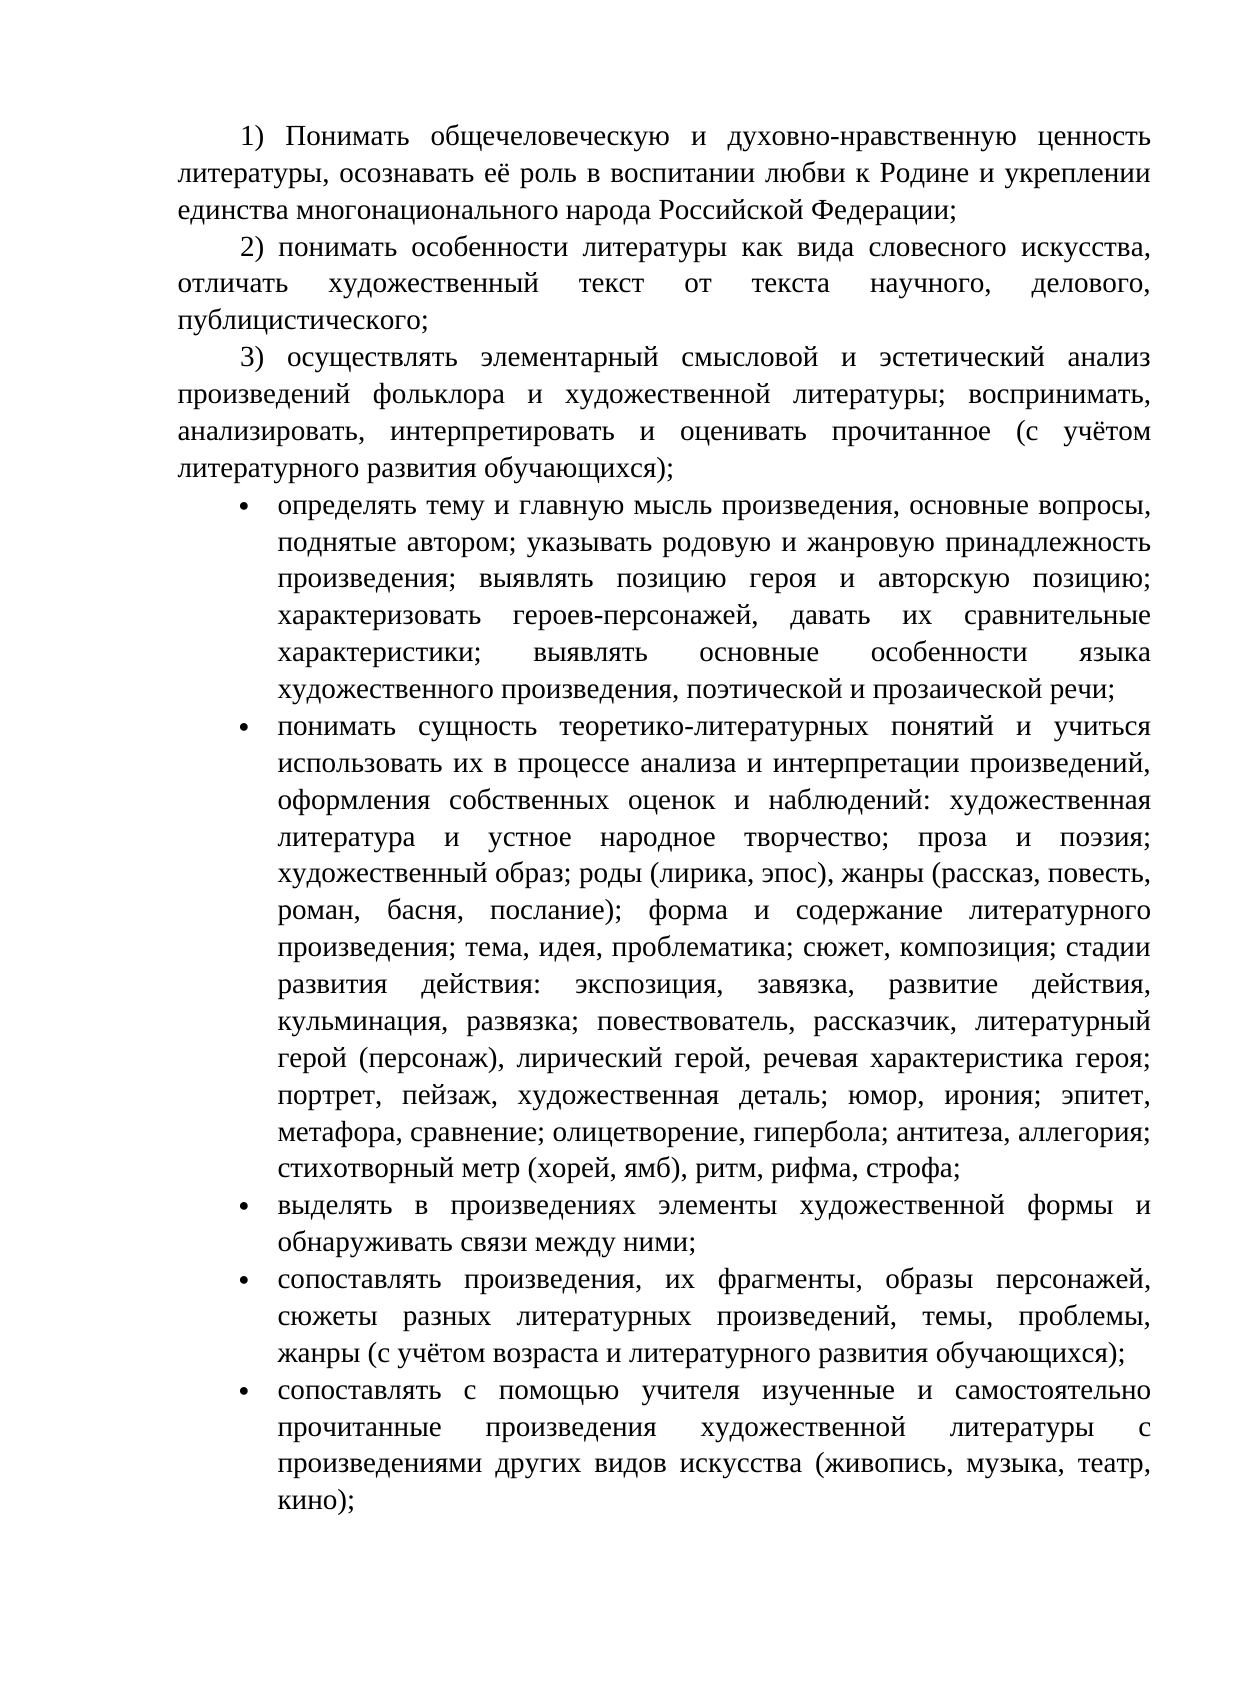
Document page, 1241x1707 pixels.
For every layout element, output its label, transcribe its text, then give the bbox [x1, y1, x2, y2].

list сопоставлять произведения, их фрагменты, образы персонажей, сюжеты разных литературных произведений, темы, проблемы, жанры (с учётом возраста и литературного развития обучающихся); [240, 1261, 1152, 1368]
text 2) понимать особенности литературы как вида словесного искусства, отличать художественный текст от текста научного, делового, публицистического; [177, 229, 1152, 336]
list определять тему и главную мысль произведения, основные вопросы, поднятые автором; указывать родовую и жанровую принадлежность произведения; выявлять позицию героя и авторскую позицию; характеризовать героев-персонажей, давать их сравнительные характеристики; выявлять основные особенности языка художественного произведения, поэтической и прозаической речи; [240, 487, 1152, 705]
list сопоставлять с помощью учителя изученные и самостоятельно прочитанные произведения художественной литературы с произведениями других видов искусства (живопись, музыка, театр, кино); [240, 1372, 1152, 1516]
list понимать сущность теоретико-литературных понятий и учиться использовать их в процессе анализа и интерпретации произведений, оформления собственных оценок и наблюдений: художественная литература и устное народное творчество; проза и поэзия; художественный образ; роды (лирика, эпос), жанры (рассказ, повесть, роман, басня, послание); форма и содержание литературного произведения; тема, идея, проблематика; сюжет, композиция; стадии развития действия: экспозиция, завязка, развитие действия, кульминация, развязка; повествователь, рассказчик, литературный герой (персонаж), лирический герой, речевая характеристика героя; портрет, пейзаж, художественная деталь; юмор, ирония; эпитет, метафора, сравнение; олицетворение, гипербола; антитеза, аллегория; стихотворный метр (хорей, ямб), ритм, рифма, строфа; [240, 708, 1152, 1184]
text 1) Понимать общечеловеческую и духовно-нравственную ценность литературы, осознавать её роль в воспитании любви к Родине и укреплении единства многонационального народа Российской Федерации; [177, 118, 1152, 225]
text 3) осуществлять элементарный смысловой и эстетический анализ произведений фольклора и художественной литературы; воспринимать, анализировать, интерпретировать и оценивать прочитанное (с учётом литературного развития обучающихся); [177, 339, 1152, 483]
list выделять в произведениях элементы художественной формы и обнаруживать связи между ними; [240, 1187, 1152, 1258]
